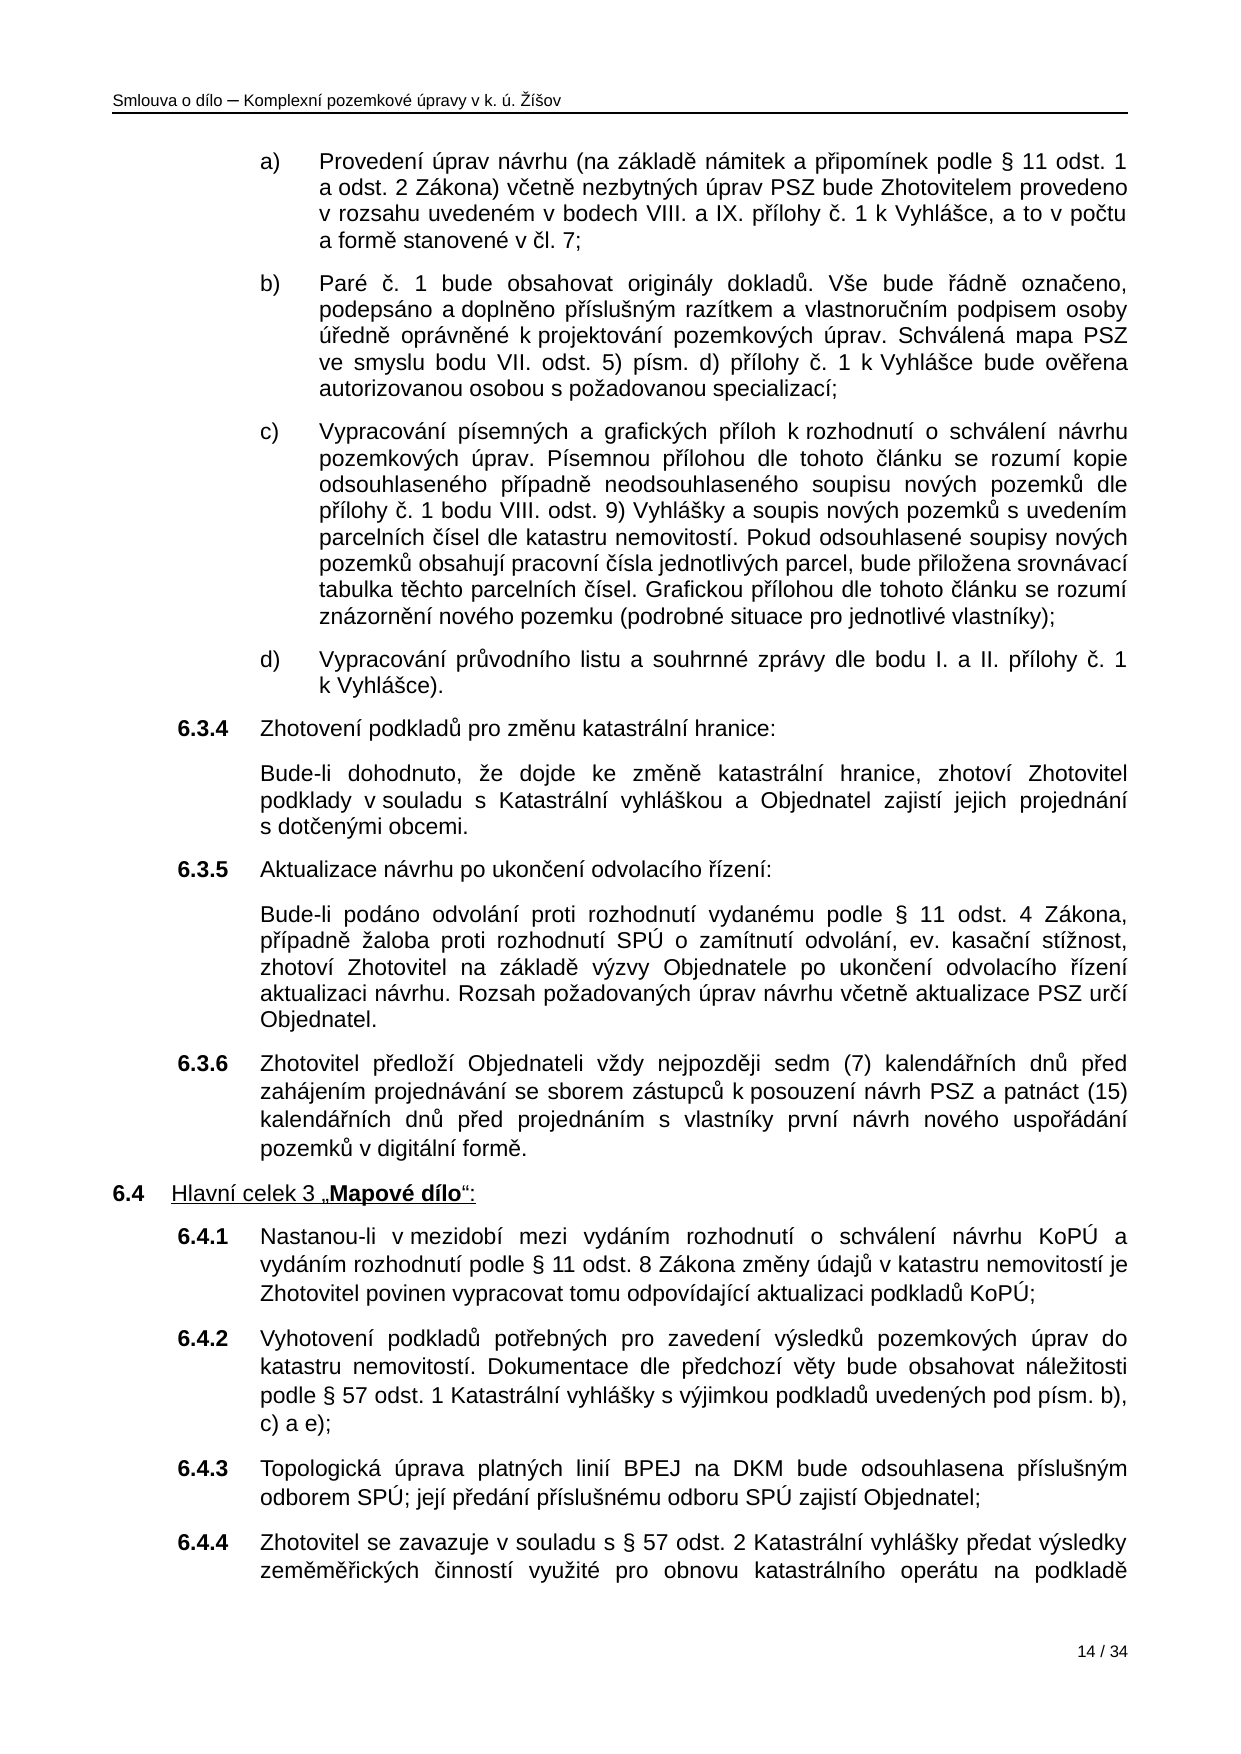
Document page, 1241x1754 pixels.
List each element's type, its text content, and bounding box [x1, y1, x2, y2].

text Hlavní celek 3 „Mapové dílo“: [112, 1180, 1128, 1206]
text Nastanou-li v mezidobí mezi vydáním rozhodnutí o schválení návrhu KoPÚ a vydáním rozhodnutí podle § 11 odst. 8 Zákona změny údajů v katastru nemovitostí je Zhotovitel povinen vypracovat tomu odpovídající aktualizaci podkladů KoPÚ; [177, 1223, 1128, 1306]
list Bude-li podáno odvolání proti rozhodnutí vydanému podle § 11 odst. 4 Zákona, případně žaloba proti rozhodnutí SPÚ o zamítnutí odvolání, ev. kasační stížnost, zhotoví Zhotovitel na základě výzvy Objednatele po ukončení odvolacího řízení aktualizaci návrhu. Rozsah požadovaných úprav návrhu včetně aktualizace PSZ určí Objednatel. [260, 901, 1128, 1033]
list Bude-li dohodnuto, že dojde ke změně katastrální hranice, zhotoví Zhotovitel podklady v souladu s Katastrální vyhláškou a Objednatel zajistí jejich projednání s dotčenými obcemi. [260, 760, 1128, 839]
list Paré č. 1 bude obsahovat originály dokladů. Vše bude řádně označeno, podepsáno a doplněno příslušným razítkem a vlastnoručním podpisem osoby úředně oprávněné k projektování pozemkových úprav. Schválená mapa PSZ ve smyslu bodu VII. odst. 5) písm. d) přílohy č. 1 k Vyhlášce bude ověřena autorizovanou osobou s požadovanou specializací; [260, 270, 1128, 402]
list Provedení úprav návrhu (na základě námitek a připomínek podle § 11 odst. 1 a odst. 2 Zákona) včetně nezbytných úprav PSZ bude Zhotovitelem provedeno v rozsahu uvedeném v bodech VIII. a IX. přílohy č. 1 k Vyhlášce, a to v počtu a formě stanovené v čl. 7; [260, 148, 1128, 253]
text Zhotovení podkladů pro změnu katastrální hranice: [177, 715, 1128, 741]
list Vypracování průvodního listu a souhrnné zprávy dle bodu I. a II. přílohy č. 1 k Vyhlášce). [260, 646, 1128, 698]
list Vypracování písemných a grafických příloh k rozhodnutí o schválení návrhu pozemkových úprav. Písemnou přílohou dle tohoto článku se rozumí kopie odsouhlaseného případně neodsouhlaseného soupisu nových pozemků dle přílohy č. 1 bodu VIII. odst. 9) Vyhlášky a soupis nových pozemků s uvedením parcelních čísel dle katastru nemovitostí. Pokud odsouhlasené soupisy nových pozemků obsahují pracovní čísla jednotlivých parcel, bude přiložena srovnávací tabulka těchto parcelních čísel. Grafickou přílohou dle tohoto článku se rozumí znázornění nového pozemku (podrobné situace pro jednotlivé vlastníky); [260, 418, 1128, 629]
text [177, 1529, 1128, 1584]
text Zhotovitel předloží Objednateli vždy nejpozději sedm (7) kalendářních dnů před zahájením projednávání se sborem zástupců k posouzení návrh PSZ a patnáct (15) kalendářních dnů před projednáním s vlastníky první návrh nového uspořádání pozemků v digitální formě. [177, 1049, 1128, 1161]
text Vyhotovení podkladů potřebných pro zavedení výsledků pozemkových úprav do katastru nemovitostí. Dokumentace dle předchozí věty bude obsahovat náležitosti podle § 57 odst. 1 Katastrální vyhlášky s výjimkou podkladů uvedených pod písm. b), c) a e); [177, 1325, 1128, 1437]
text Aktualizace návrhu po ukončení odvolacího řízení: [177, 856, 1128, 882]
text Topologická úprava platných linií BPEJ na DKM bude odsouhlasena příslušným odborem SPÚ; její předání příslušnému odboru SPÚ zajistí Objednatel; [177, 1455, 1128, 1510]
